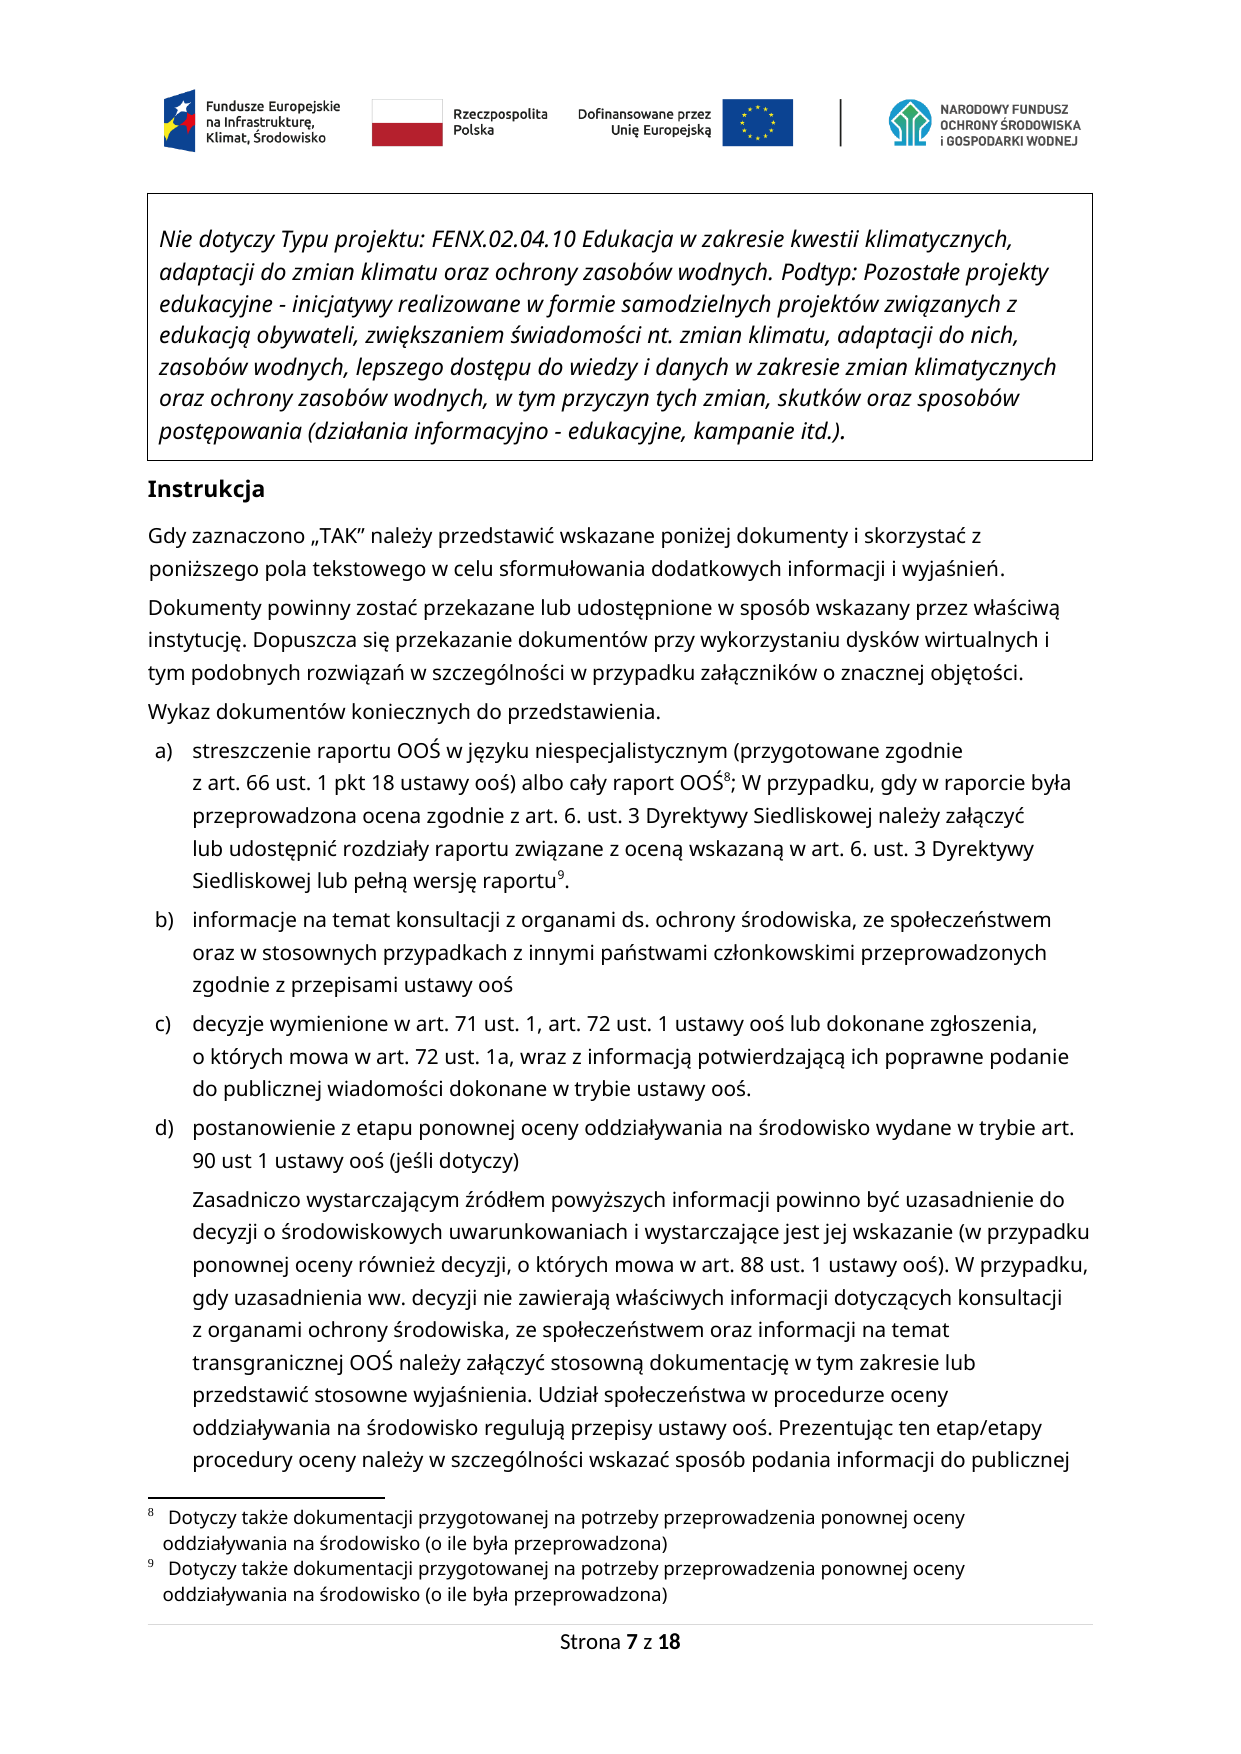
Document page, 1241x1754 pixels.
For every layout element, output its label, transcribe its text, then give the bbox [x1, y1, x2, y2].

list decyzje wymienione w art. 71 ust. 1, art. 72 ust. 1 ustawy ooś lub dokonane zgłoszenia, o których mowa w art. 72 ust. 1a, wraz z informacją potwierdzającą ich poprawne podanie do publicznej wiadomości dokonane w trybie ustawy ooś. [154, 1009, 1093, 1103]
text Gdy zaznaczono „TAK” należy przedstawić wskazane poniżej dokumenty i skorzystać z poniższego pola tekstowego w celu sformułowania dodatkowych informacji i wyjaśnień. [148, 522, 1093, 583]
list streszczenie raportu OOŚ w języku niespecjalistycznym (przygotowane zgodnie z art. 66 ust. 1 pkt 18 ustawy ooś) albo cały raport OOŚ; W przypadku, gdy w raporcie była przeprowadzona ocena zgodnie z art. 6. ust. 3 Dyrektywy Siedliskowej należy załączyć lub udostępnić rozdziały raportu związane z oceną wskazaną w art. 6. ust. 3 Dyrektywy Siedliskowej lub pełną wersję raportu. [154, 736, 1093, 895]
text Instrukcja [148, 473, 1093, 504]
list informacje na temat konsultacji z organami ds. ochrony środowiska, ze społeczeństwem oraz w stosownych przypadkach z innymi państwami członkowskimi przeprowadzonych zgodnie z przepisami ustawy ooś [154, 905, 1093, 999]
picture [147, 73, 1093, 168]
text Dokumenty powinny zostać przekazane lub udostępnione w sposób wskazany przez właściwą instytucję. Dopuszcza się przekazanie dokumentów przy wykorzystaniu dysków wirtualnych i tym podobnych rozwiązań w szczególności w przypadku załączników o znacznej objętości. [148, 593, 1093, 687]
text Wykaz dokumentów koniecznych do przedstawienia. [148, 697, 1093, 726]
list postanowienie z etapu ponownej oceny oddziaływania na środowisko wydane w trybie art. 90 ust 1 ustawy ooś (jeśli dotyczy) [154, 1113, 1093, 1174]
